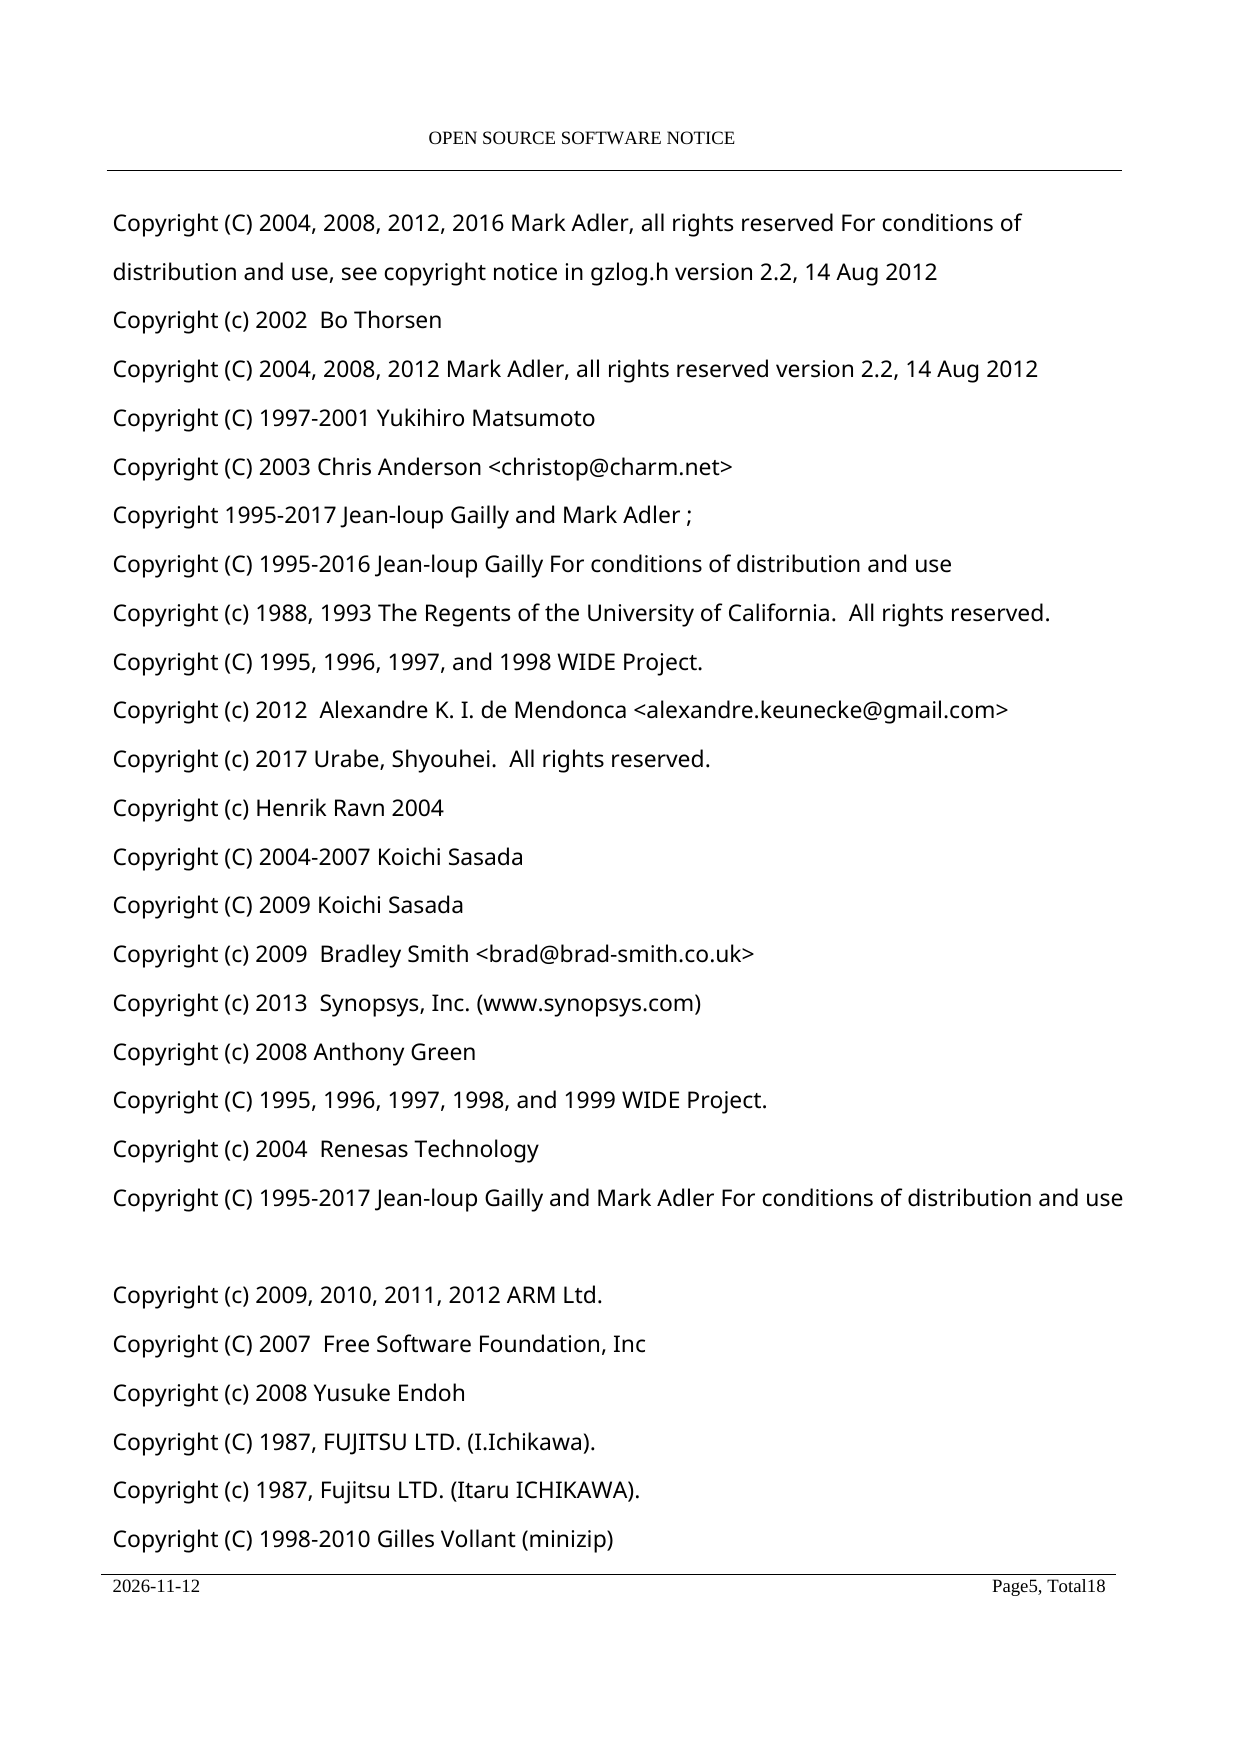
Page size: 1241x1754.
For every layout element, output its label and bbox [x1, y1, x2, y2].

text [112, 206, 1128, 1555]
